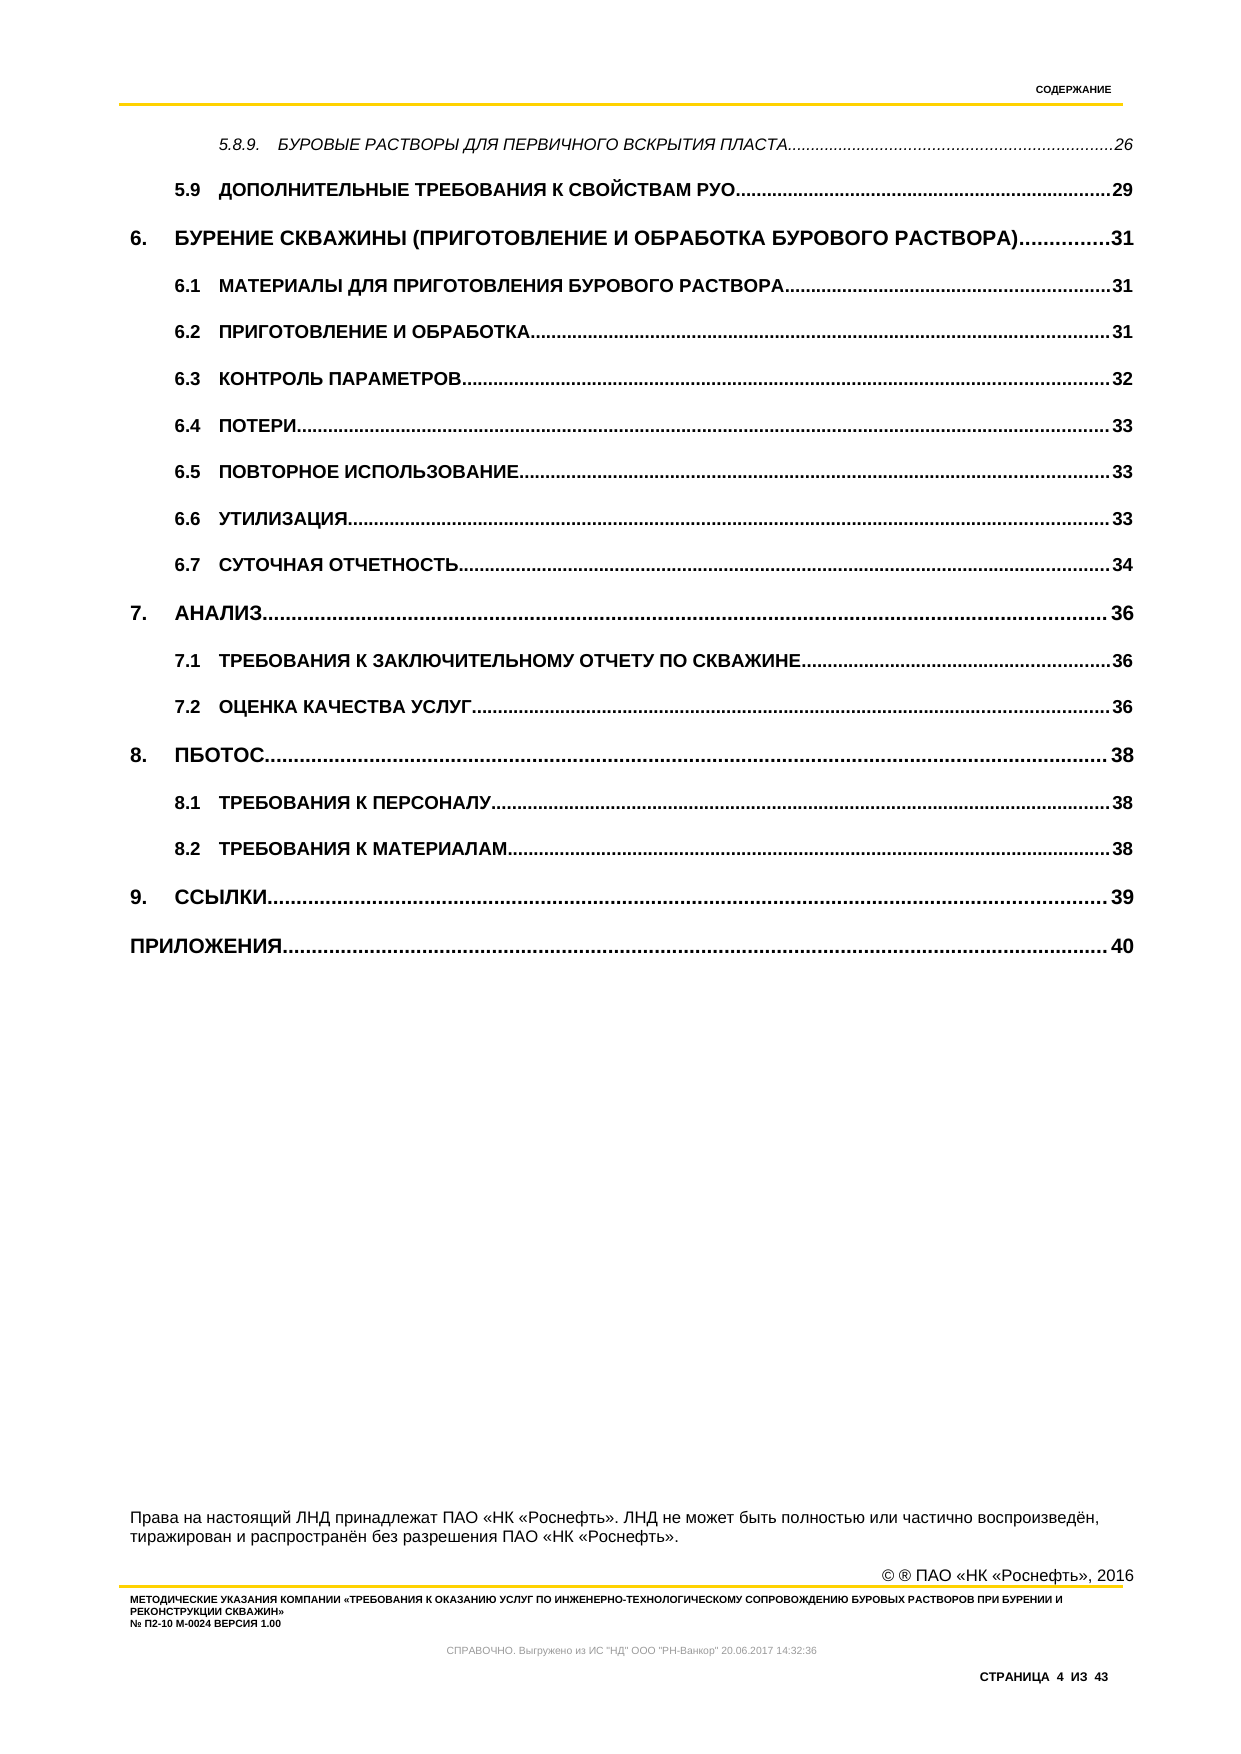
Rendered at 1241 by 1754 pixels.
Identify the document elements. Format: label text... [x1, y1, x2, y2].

text 6.4 ПОТЕРИ 33 [174, 414, 1134, 436]
text 6.2 ПРИГОТОВЛЕНИЕ И ОБРАБОТКА 31 [174, 321, 1134, 343]
text 6.1 МАТЕРИАЛЫ ДЛЯ ПРИГОТОВЛЕНИЯ БУРОВОГО РАСТВОРА 31 [174, 275, 1134, 296]
text 5.9 ДОПОЛНИТЕЛЬНЫЕ ТРЕБОВАНИЯ К СВОЙСТВАМ РУО 29 [174, 179, 1134, 201]
text 8. ПБОТОС 38 [130, 743, 1134, 767]
text 6.7 СУТОЧНАЯ ОТЧЕТНОСТЬ 34 [174, 554, 1134, 576]
text ПРИЛОЖЕНИЯ 40 [130, 934, 1134, 958]
text 7. АНАЛИЗ 36 [130, 601, 1134, 624]
text 6.3 КОНТРОЛЬ ПАРАМЕТРОВ 32 [174, 368, 1134, 389]
text 5.8.9. БУРОВЫЕ РАСТВОРЫ ДЛЯ ПЕРВИЧНОГО ВСКРЫТИЯ ПЛАСТА 26 [218, 135, 1134, 154]
text 9. ССЫЛКИ 39 [130, 885, 1134, 909]
text 7.2 ОЦЕНКА КАЧЕСТВА УСЛУГ 36 [174, 696, 1134, 718]
text 8.2 ТРЕБОВАНИЯ К МАТЕРИАЛАМ 38 [174, 838, 1134, 860]
text 6.6 УТИЛИЗАЦИЯ 33 [174, 507, 1134, 529]
text 6.5 ПОВТОРНОЕ ИСПОЛЬЗОВАНИЕ 33 [174, 461, 1134, 482]
text 6. БУРЕНИЕ СКВАЖИНЫ (ПРИГОТОВЛЕНИЕ И ОБРАБОТКА БУРОВОГО РАСТВОРА) 31 [130, 226, 1134, 250]
text 8.1 ТРЕБОВАНИЯ К ПЕРСОНАЛУ 38 [174, 792, 1134, 813]
text 7.1 ТРЕБОВАНИЯ К ЗАКЛЮЧИТЕЛЬНОМУ ОТЧЕТУ ПО СКВАЖИНЕ 36 [174, 649, 1134, 671]
